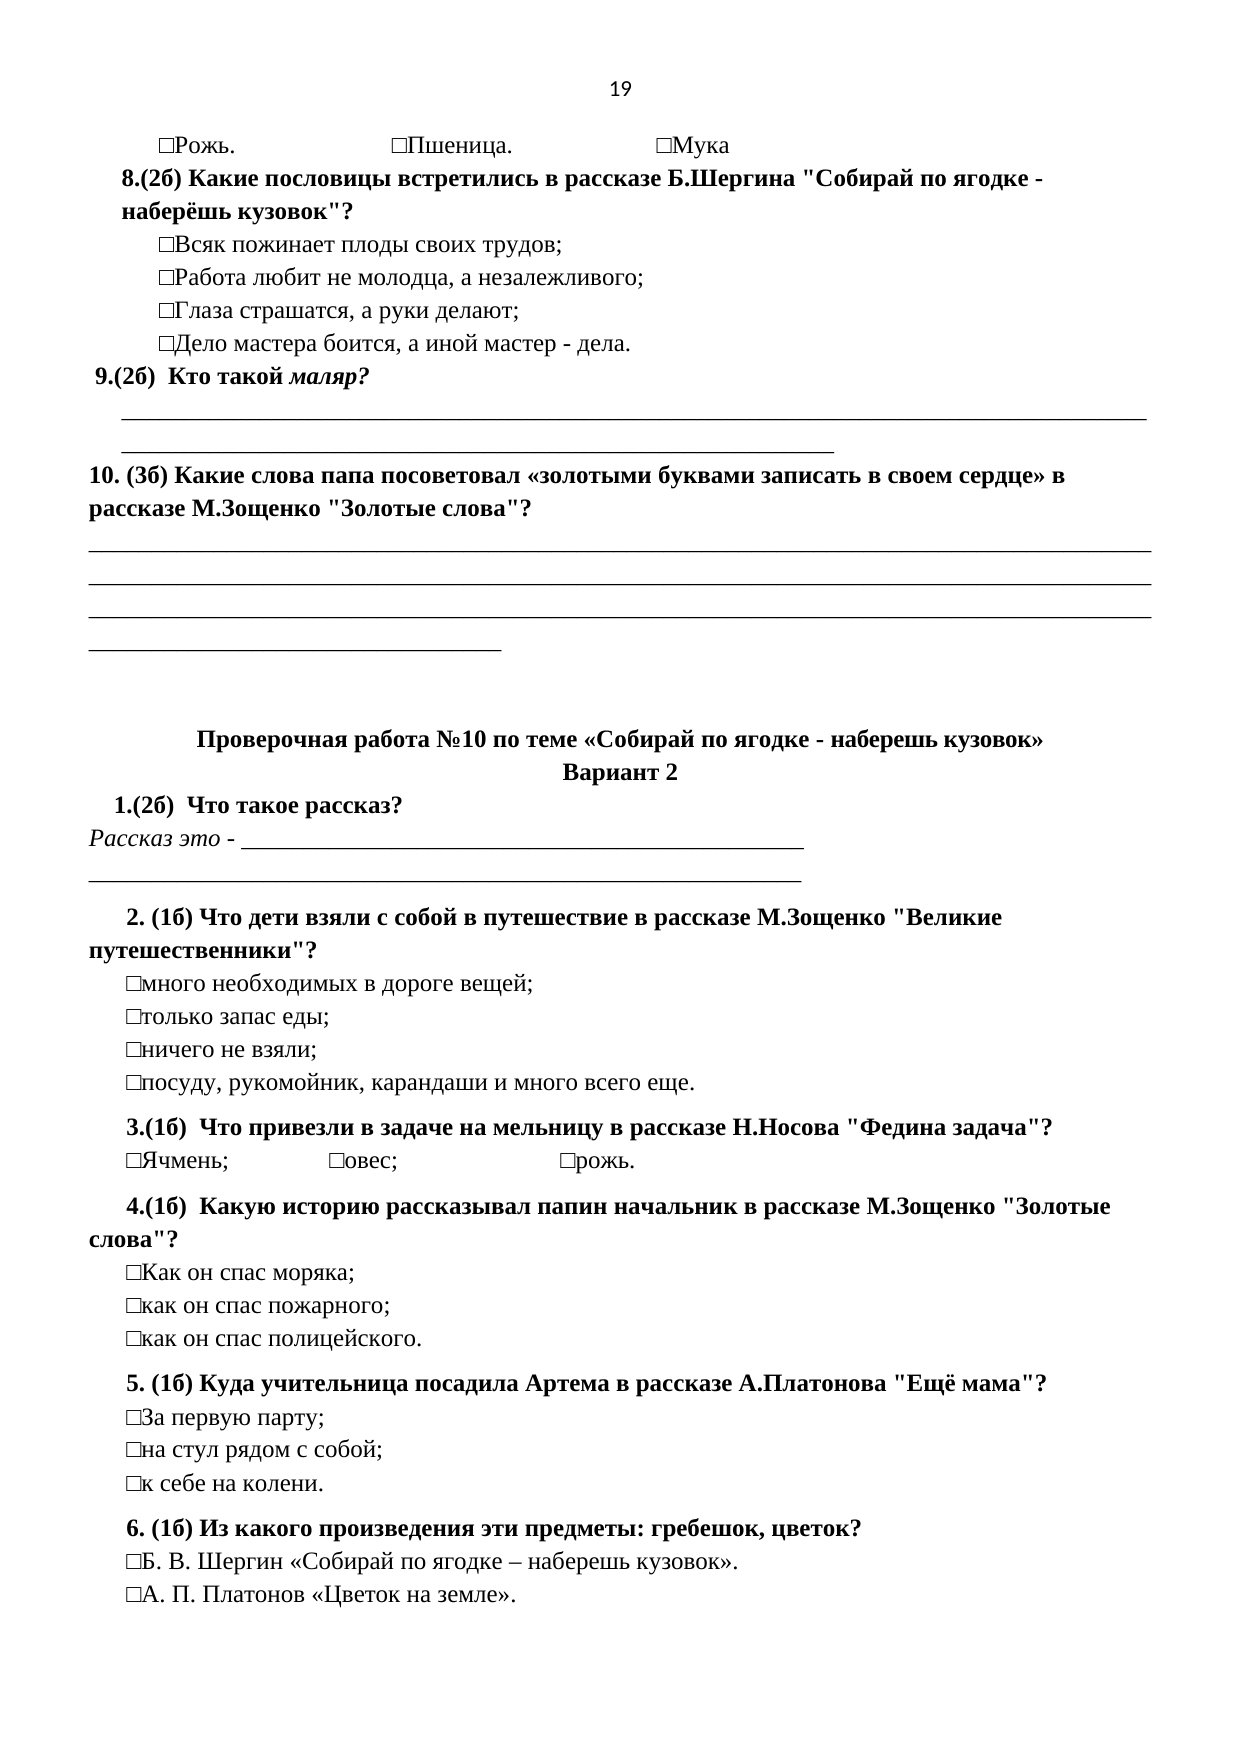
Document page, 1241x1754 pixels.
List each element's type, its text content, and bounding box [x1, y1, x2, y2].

text 3.(1б) Что привезли в задаче на мельницу в рассказе Н.Носова "Федина задача"? [89, 1112, 1152, 1141]
text 4.(1б) Какую историю рассказывал папин начальник в рассказе М.Зощенко "Золотые слова"? [89, 1191, 1152, 1253]
text 6. (1б) Из какого произведения эти предметы: гребешок, цветок? [89, 1513, 1152, 1542]
text □к себе на колени. [89, 1468, 1152, 1496]
text Вариант 2 [89, 757, 1152, 786]
text □посуду, рукомойник, карандаши и много всего еще. [89, 1067, 1152, 1096]
text □Всяк пожинает плоды своих трудов; [121, 229, 1152, 258]
text Рассказ это - _____________________________________________ [89, 823, 1152, 852]
text Проверочная работа №10 по теме «Собирай по ягодке - наберешь кузовок» [89, 724, 1152, 753]
text 5. (1б) Куда учительница посадила Артема в рассказе А.Платонова "Ещё мама"? [89, 1368, 1152, 1397]
text 10. (3б) Какие слова папа посоветовал «золотыми буквами записать в своем сердце» в рассказе М.Зощенко "Золотые слова"? [89, 460, 1152, 522]
text □Рожь. □Пшеница. □Мука [121, 130, 1152, 158]
text □А. П. Платонов «Цветок на земле». [89, 1579, 1152, 1608]
text □Дело мастера боится, а иной мастер - дела. [121, 328, 1152, 357]
text □Как он спас моряка; [89, 1257, 1152, 1286]
text □Глаза страшатся, а руки делают; [121, 295, 1152, 324]
text □Б. В. Шергин «Собирай по ягодке – наберешь кузовок». [89, 1546, 1152, 1575]
text □Ячмень; □овес; □рожь. [89, 1145, 1152, 1174]
text 9.(2б) Кто такой маляр? [89, 361, 1152, 390]
text □на стул рядом с собой; [89, 1434, 1152, 1463]
text □много необходимых в дороге вещей; [89, 968, 1152, 997]
text □ничего не взяли; [89, 1034, 1152, 1063]
text ________________________________________________________________________________________________________________________________________________________________________________________________________________________________________________________________________________________________ [89, 526, 1152, 654]
text □как он спас пожарного; [89, 1290, 1152, 1319]
text □как он спас полицейского. [89, 1323, 1152, 1352]
text 1.(2б) Что такое рассказ? [89, 790, 1152, 819]
text □За первую парту; [89, 1402, 1152, 1430]
text □только запас еды; [89, 1001, 1152, 1029]
text 8.(2б) Какие пословицы встретились в рассказе Б.Шергина "Собирай по ягодке - наберёшь кузовок"? [121, 163, 1152, 224]
text ___________________________________________________________________________________________________________________________________________ [121, 394, 1152, 456]
text □Работа любит не молодца, а незалежливого; [121, 262, 1152, 291]
text _________________________________________________________ [89, 856, 1152, 885]
text 2. (1б) Что дети взяли с собой в путешествие в рассказе М.Зощенко "Великие путешественники"? [89, 902, 1152, 963]
